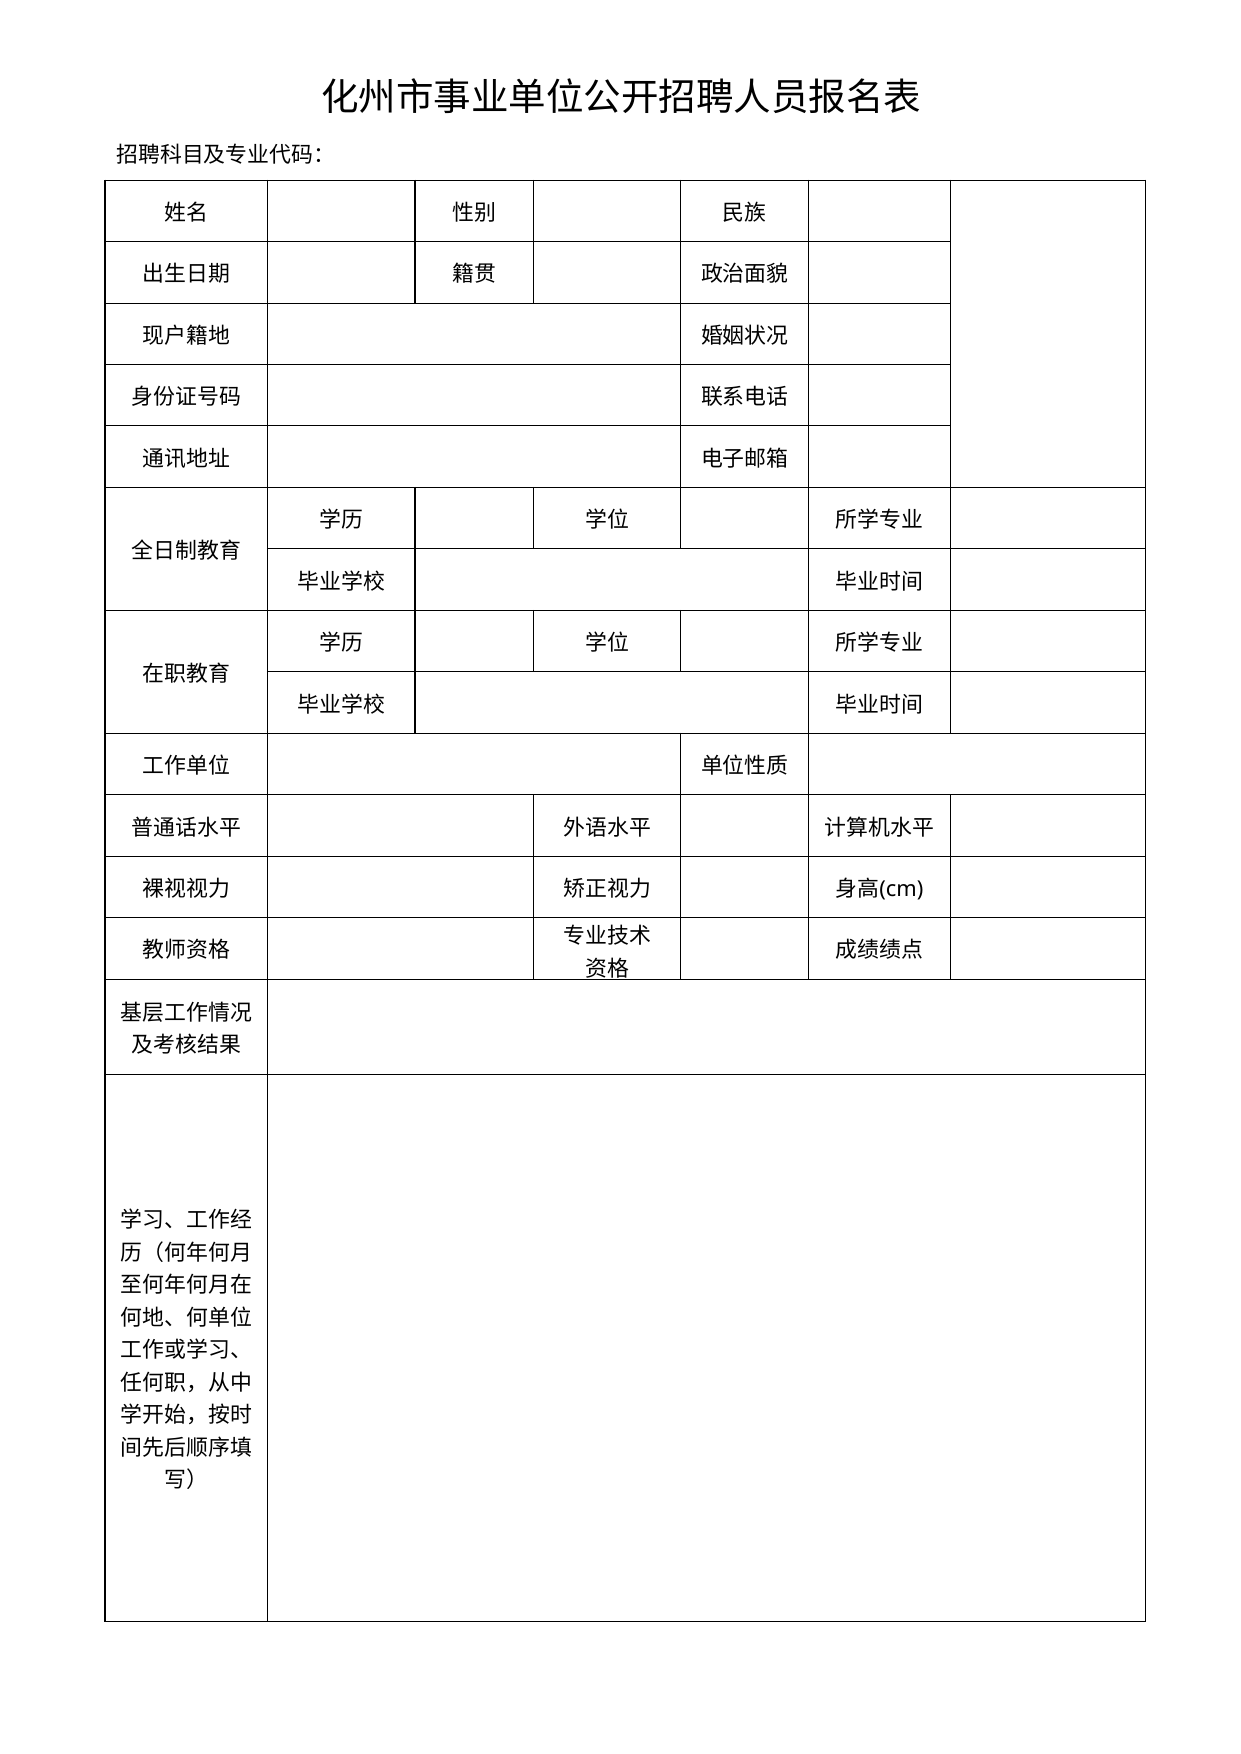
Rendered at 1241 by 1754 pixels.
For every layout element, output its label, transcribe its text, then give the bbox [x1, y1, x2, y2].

table_cell [809, 181, 950, 241]
table_cell 所学专业 [809, 488, 950, 548]
table_cell 矫正视力 [534, 857, 680, 917]
table_cell [809, 734, 1145, 794]
table_cell [951, 488, 1145, 548]
table_cell [809, 242, 950, 302]
table_cell 工作单位 [106, 734, 267, 794]
table_cell [268, 426, 680, 487]
table_cell [268, 365, 680, 425]
table_cell 身高(cm) [809, 857, 950, 917]
table_cell 基层工作情况及考核结果 [106, 980, 267, 1074]
table_cell 现户籍地 [106, 304, 267, 364]
table_cell 出生日期 [106, 242, 267, 302]
table_cell 电子邮箱 [681, 426, 808, 487]
table_cell [268, 857, 533, 917]
table_cell 学位 [534, 611, 680, 671]
table_cell 普通话水平 [106, 795, 267, 856]
table_cell 计算机水平 [809, 795, 950, 856]
table_cell 身份证号码 [106, 365, 267, 425]
table_cell 毕业时间 [809, 549, 950, 610]
table_cell [416, 672, 808, 733]
table_cell 毕业学校 [268, 549, 414, 610]
table_cell 学历 [268, 611, 414, 671]
table_cell 婚姻状况 [681, 304, 808, 364]
table_cell [951, 795, 1145, 856]
table_cell 学历 [268, 488, 414, 548]
table_cell 性别 [416, 181, 533, 241]
table_cell [534, 242, 680, 302]
table_cell [951, 549, 1145, 610]
table_cell [681, 795, 808, 856]
table_cell 在职教育 [106, 611, 267, 733]
table_cell [416, 549, 808, 610]
table_cell [681, 611, 808, 671]
table_cell 政治面貌 [681, 242, 808, 302]
table_cell 毕业时间 [809, 672, 950, 733]
table_cell [416, 611, 533, 671]
table_cell 民族 [681, 181, 808, 241]
table_cell 学习、工作经历（何年何月至何年何月在何地、何单位工作或学习、任何职，从中学开始，按时间先后顺序填写） [106, 1075, 267, 1621]
table_cell [268, 734, 680, 794]
table_cell 单位性质 [681, 734, 808, 794]
table_cell [268, 181, 414, 241]
table_cell [268, 980, 1145, 1074]
table_cell 籍贯 [416, 242, 533, 302]
text 化州市事业单位公开招聘人员报名表 [105, 61, 1137, 126]
table_cell [951, 918, 1145, 978]
table_cell [534, 181, 680, 241]
table_cell [416, 488, 533, 548]
table_cell [809, 304, 950, 364]
table_cell [268, 795, 533, 856]
table_cell 姓名 [106, 181, 267, 241]
table_cell 专业技术 资格 [534, 918, 680, 978]
table_cell 成绩绩点 [809, 918, 950, 978]
table_cell 外语水平 [534, 795, 680, 856]
table_cell 裸视视力 [106, 857, 267, 917]
table_cell 教师资格 [106, 918, 267, 978]
table_cell [951, 181, 1145, 487]
table_cell 学位 [534, 488, 680, 548]
table_cell [268, 1075, 1145, 1621]
table_cell 所学专业 [809, 611, 950, 671]
table_cell [268, 242, 414, 302]
table_cell 全日制教育 [106, 488, 267, 610]
table_cell 毕业学校 [268, 672, 414, 733]
table_cell [951, 611, 1145, 671]
table_cell [268, 304, 680, 364]
table_cell 通讯地址 [106, 426, 267, 487]
table_cell [681, 918, 808, 978]
table_cell [681, 857, 808, 917]
table_header 招聘科目及专业代码： [105, 126, 1146, 179]
table_cell [809, 365, 950, 425]
table_cell [681, 488, 808, 548]
table_cell [268, 918, 533, 978]
table_cell [951, 672, 1145, 733]
table_cell [951, 857, 1145, 917]
table_cell 联系电话 [681, 365, 808, 425]
table_cell [809, 426, 950, 487]
